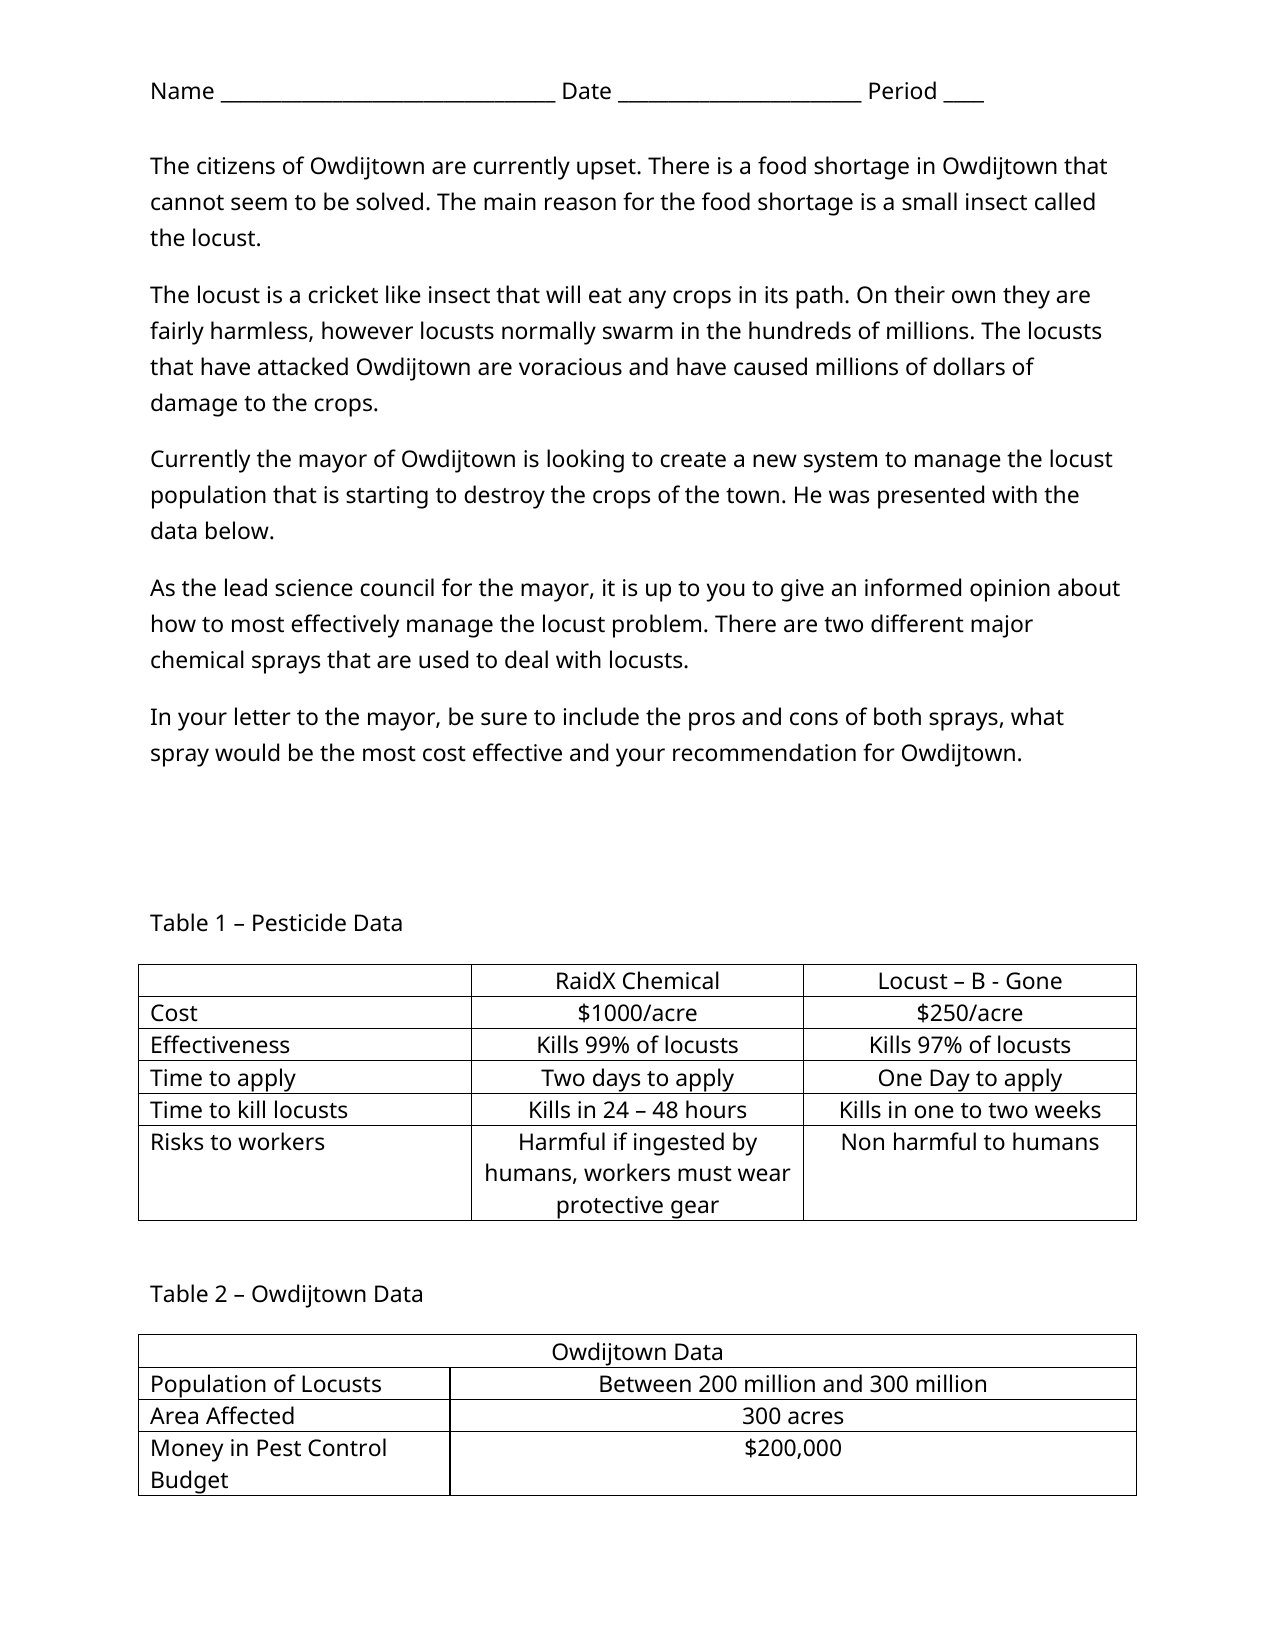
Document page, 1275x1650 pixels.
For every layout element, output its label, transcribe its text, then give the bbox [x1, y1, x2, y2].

table_cell Time to apply [139, 1061, 471, 1093]
table_header Locust – B - Gone [804, 965, 1136, 996]
table_cell Population of Locusts [139, 1368, 449, 1399]
table_cell Non harmful to humans [804, 1126, 1136, 1220]
table_cell Two days to apply [472, 1061, 803, 1093]
table_cell $250/acre [804, 997, 1136, 1028]
table_cell Kills in one to two weeks [804, 1094, 1136, 1125]
text The locust is a cricket like insect that will eat any crops in its path. On their own they are fairly harmless, however locusts normally swarm in the hundreds of millions. The locusts that have attacked Owdijtown are voracious and have caused millions of dollars of damage to the crops. [150, 279, 1125, 418]
table_cell Kills 97% of locusts [804, 1029, 1136, 1060]
table_cell $1000/acre [472, 997, 803, 1028]
table_cell Area Affected [139, 1400, 449, 1431]
table_cell 300 acres [451, 1400, 1136, 1431]
text Currently the mayor of Owdijtown is looking to create a new system to manage the locust population that is starting to destroy the crops of the town. He was presented with the data below. [150, 443, 1125, 546]
table_header [139, 965, 471, 996]
text In your letter to the mayor, be sure to include the pros and cons of both sprays, what spray would be the most cost effective and your recommendation for Owdijtown. [150, 701, 1125, 768]
table_cell Kills 99% of locusts [472, 1029, 803, 1060]
table_cell Between 200 million and 300 million [451, 1368, 1136, 1399]
table_cell Kills in 24 – 48 hours [472, 1094, 803, 1125]
table_cell $200,000 [451, 1432, 1136, 1495]
text As the lead science council for the mayor, it is up to you to give an informed opinion about how to most effectively manage the locust problem. There are two different major chemical sprays that are used to deal with locusts. [150, 572, 1125, 675]
table_header Owdijtown Data [139, 1335, 1136, 1367]
table_cell Risks to workers [139, 1126, 471, 1220]
table_header RaidX Chemical [472, 965, 803, 996]
table_cell Cost [139, 997, 471, 1028]
table_cell One Day to apply [804, 1061, 1136, 1093]
table_cell Time to kill locusts [139, 1094, 471, 1125]
text The citizens of Owdijtown are currently upset. There is a food shortage in Owdijtown that cannot seem to be solved. The main reason for the food shortage is a small insect called the locust. [150, 150, 1125, 253]
table_cell Harmful if ingested by humans, workers must wear protective gear [472, 1126, 803, 1220]
table_cell Money in Pest Control Budget [139, 1432, 449, 1495]
table_cell Effectiveness [139, 1029, 471, 1060]
text Table 2 – Owdijtown Data [150, 1278, 1125, 1309]
text Table 1 – Pesticide Data [150, 907, 1125, 938]
